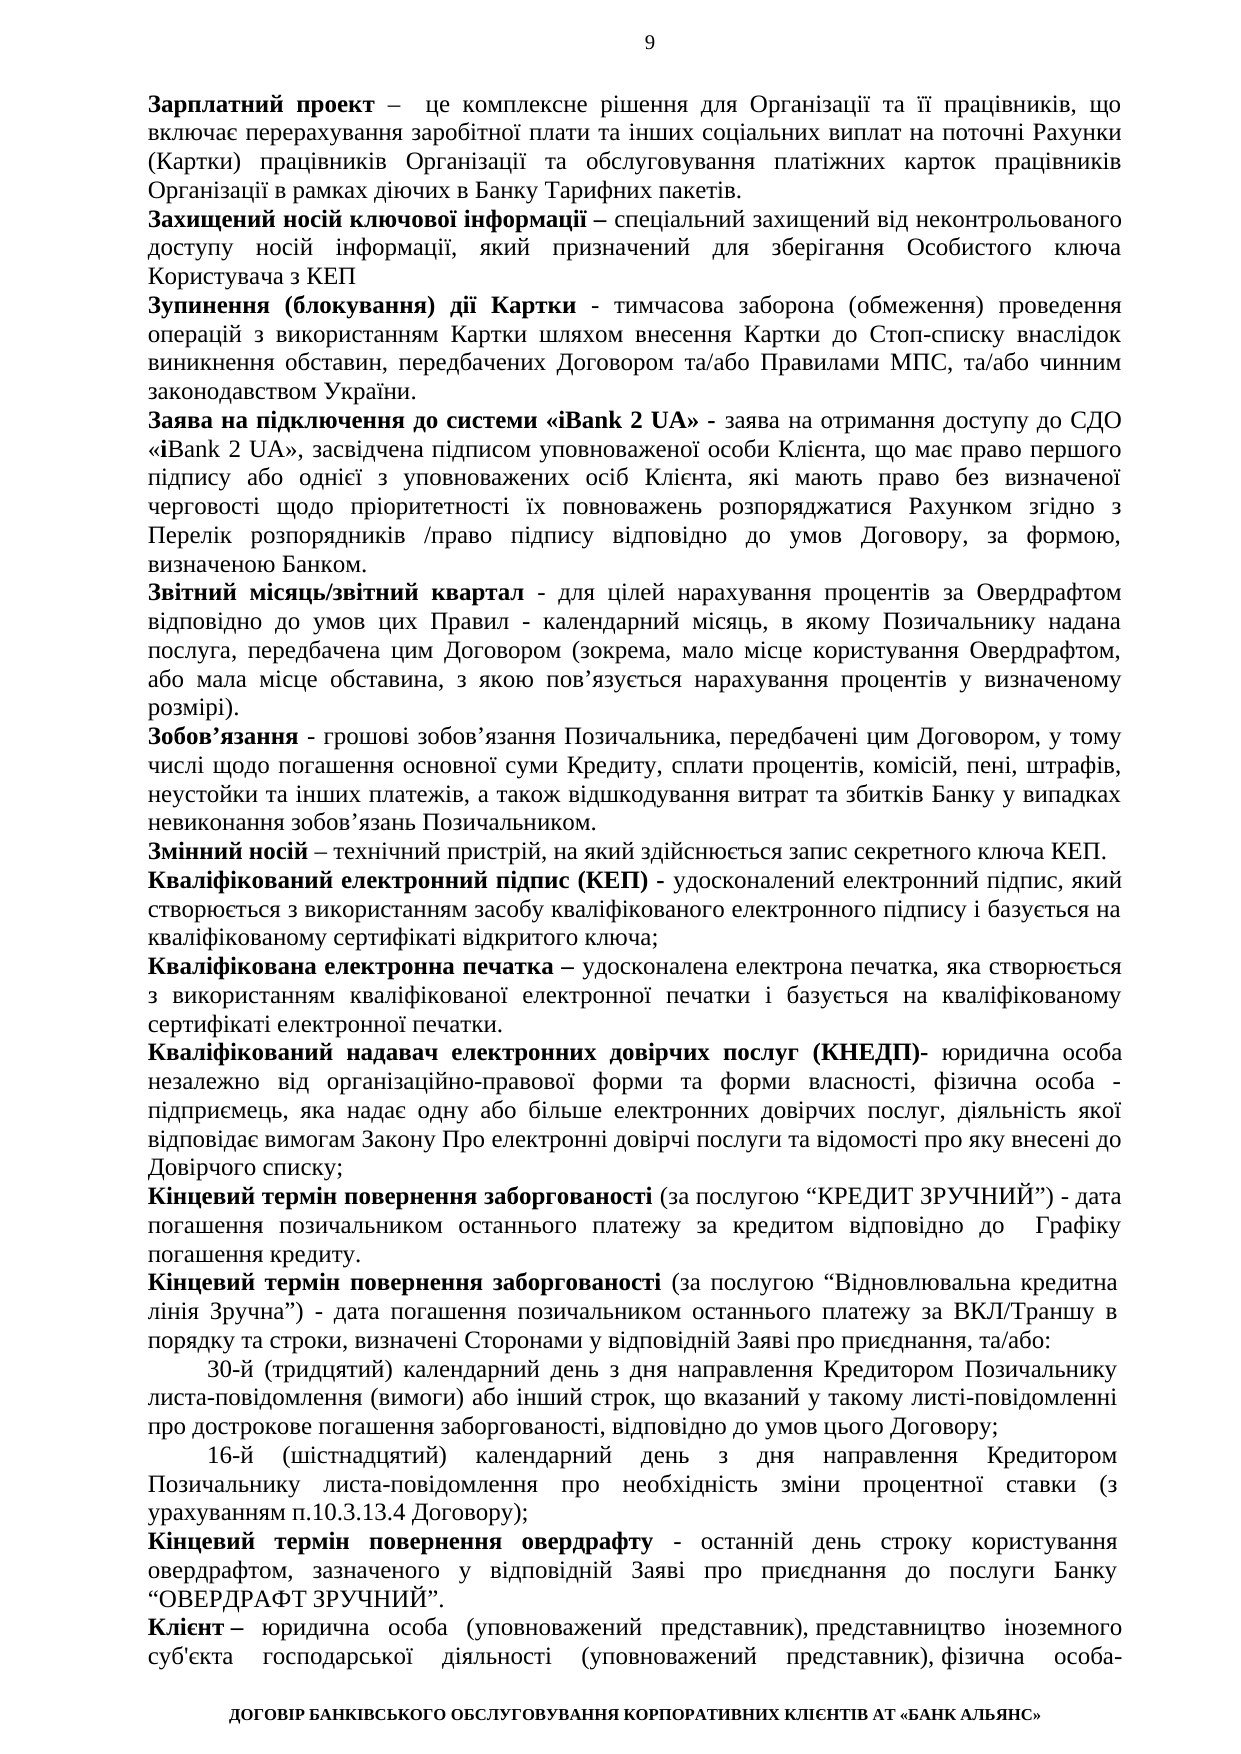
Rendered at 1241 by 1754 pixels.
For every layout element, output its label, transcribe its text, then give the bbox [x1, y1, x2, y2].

text Зупинення (блокування) дії Картки - тимчасова заборона (обмеження) проведення операцій з використанням Картки шляхом внесення Картки до Стоп-списку внаслідок виникнення обставин, передбачених Договором та/або Правилами МПС, та/або чинним законодавством України. [148, 290, 1122, 405]
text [148, 1612, 1122, 1670]
text Зобов’язання - грошові зобов’язання Позичальника, передбачені цим Договором, у тому числі щодо погашення основної суми Кредиту, сплати процентів, комісій, пені, штрафів, неустойки та інших платежів, а також відшкодування витрат та збитків Банку у випадках невиконання зобов’язань Позичальником. [148, 721, 1122, 836]
text Захищений носій ключової інформації – спеціальний захищений від неконтрольованого доступу носій інформації, який призначений для зберігання Особистого ключа Користувача з КЕП [148, 204, 1122, 290]
text Кінцевий термін повернення заборгованості (за послугою “Відновлювальна кредитна лінія Зручна”) - дата погашення позичальником останнього платежу за ВКЛ/Траншу в порядку та строки, визначені Сторонами у відповідній Заяві про приєднання, та/або: [148, 1267, 1118, 1354]
text Змінний носій – технічний пристрій, на який здійснюється запис секретного ключа КЕП. [148, 836, 1122, 865]
text Зарплатний проект – це комплексне рішення для Організації та її працівників, що включає перерахування заробітної плати та інших соціальних виплат на поточні Рахунки (Картки) працівників Організації та обслуговування платіжних карток працівників Організації в рамках діючих в Банку Тарифних пакетів. [148, 89, 1122, 204]
text 30-й (тридцятий) календарний день з дня направлення Кредитором Позичальнику листа-повідомлення (вимоги) або інший строк, що вказаний у такому листі-повідомленні про дострокове погашення заборгованості, відповідно до умов цього Договору; [148, 1354, 1118, 1440]
text Кінцевий термін повернення овердрафту - останній день строку користування овердрафтом, зазначеного у відповідній Заяві про приєднання до послуги Банку “ОВЕРДРАФТ ЗРУЧНИЙ”. [148, 1526, 1118, 1612]
text 16-й (шістнадцятий) календарний день з дня направлення Кредитором Позичальнику листа-повідомлення про необхідність зміни процентної ставки (з урахуванням п.10.3.13.4 Договору); [148, 1440, 1118, 1526]
text Кваліфікований надавач електронних довірчих послуг (КНЕДП)- юридична особа незалежно від організаційно-правової форми та форми власності, фізична особа - підприємець, яка надає одну або більше електронних довірчих послуг, діяльність якої відповідає вимогам Закону Про електронні довірчі послуги та відомості про яку внесені до Довірчого списку; [148, 1037, 1122, 1181]
text Звітний місяць/звітний квартал - для цілей нарахування процентів за Овердрафтом відповідно до умов цих Правил - календарний місяць, в якому Позичальнику надана послуга, передбачена цим Договором (зокрема, мало місце користування Овердрафтом, або мала місце обставина, з якою пов’язується нарахування процентів у визначеному розмірі). [148, 577, 1122, 721]
text Кваліфікована електронна печатка – удосконалена електрона печатка, яка створюється з використанням кваліфікованої електронної печатки і базується на кваліфікованому сертифікаті електронної печатки. [148, 951, 1122, 1037]
text Кінцевий термін повернення заборгованості (за послугою “КРЕДИТ ЗРУЧНИЙ”) - дата погашення позичальником останнього платежу за кредитом відповідно до Графіку погашення кредиту. [148, 1181, 1122, 1267]
text Заява на підключення до системи «iBank 2 UA» - заява на отримання доступу до СДО «iBank 2 UA», засвідчена підписом уповноваженої особи Клієнта, що має право першого підпису або однієї з уповноважених осіб Клієнта, які мають право без визначеної черговості щодо пріоритетності їх повноважень розпоряджатися Рахунком згідно з Перелік розпорядників /право підпису відповідно до умов Договору, за формою, визначеною Банком. [148, 405, 1122, 577]
text Кваліфікований електронний підпис (КЕП) - удосконалений електронний підпис, який створюється з використанням засобу кваліфікованого електронного підпису і базується на кваліфікованому сертифікаті відкритого ключа; [148, 865, 1122, 951]
